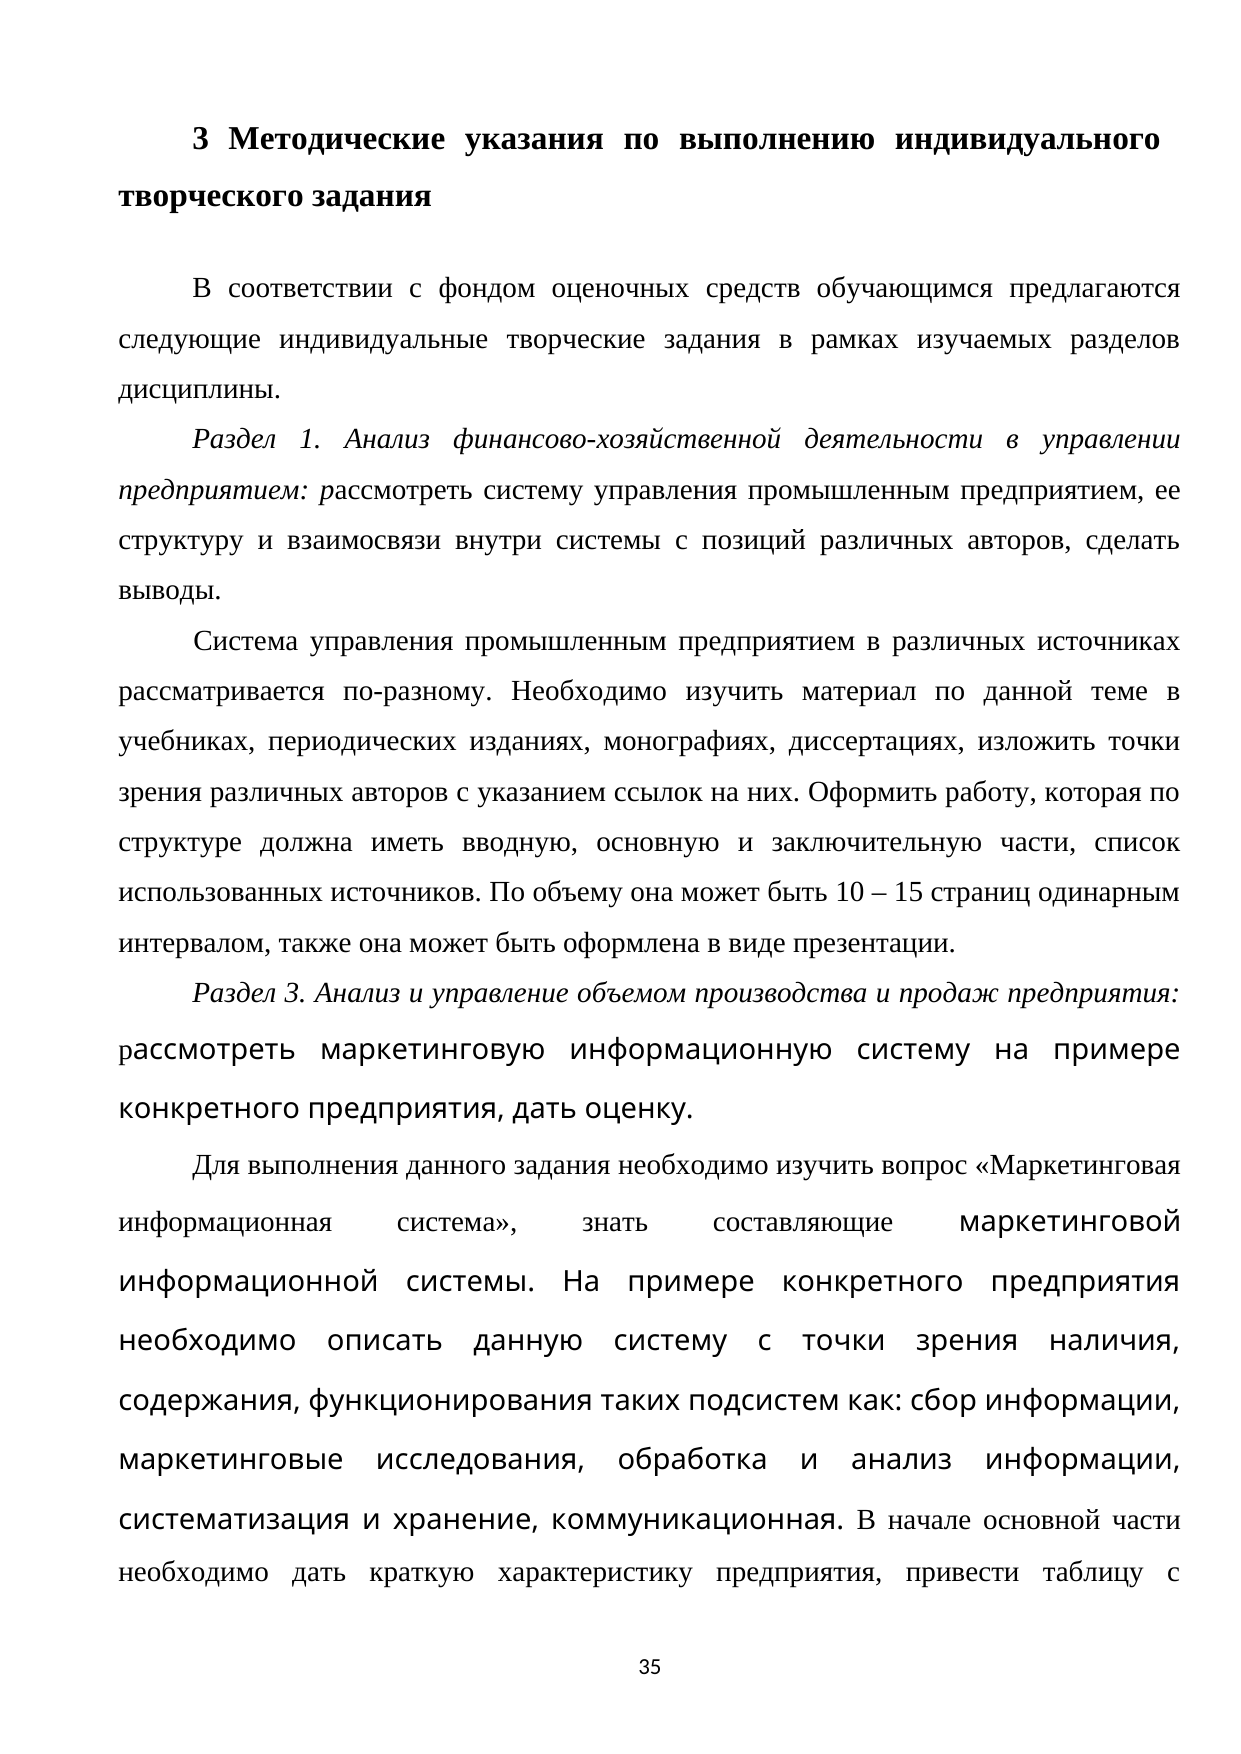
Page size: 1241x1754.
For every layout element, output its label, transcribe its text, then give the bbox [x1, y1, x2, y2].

text Система управления промышленным предприятием в различных источниках рассматривается по-разному. Необходимо изучить материал по данной теме в учебниках, периодических изданиях, монографиях, диссертациях, изложить точки зрения различных авторов с указанием ссылок на них. Оформить работу, которая по структуре должна иметь вводную, основную и заключительную части, список использованных источников. По объему она может быть 10 – 15 страниц одинарным интервалом, также она может быть оформлена в виде презентации. [118, 623, 1181, 958]
text Раздел 3. Анализ и управление объемом производства и продаж предприятия: рассмотреть маркетинговую информационную систему на примере конкретного предприятия, дать оценку. [118, 975, 1181, 1127]
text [118, 1147, 1181, 1588]
subtitle 3 Методические указания по выполнению индивидуального творческого задания [118, 118, 1181, 214]
text Раздел 1. Анализ финансово-хозяйственной деятельности в управлении предприятием: рассмотреть систему управления промышленным предприятием, ее структуру и взаимосвязи внутри системы с позиций различных авторов, сделать выводы. [118, 422, 1181, 606]
text В соответствии с фондом оценочных средств обучающимся предлагаются следующие индивидуальные творческие задания в рамках изучаемых разделов дисциплины. [118, 271, 1181, 405]
